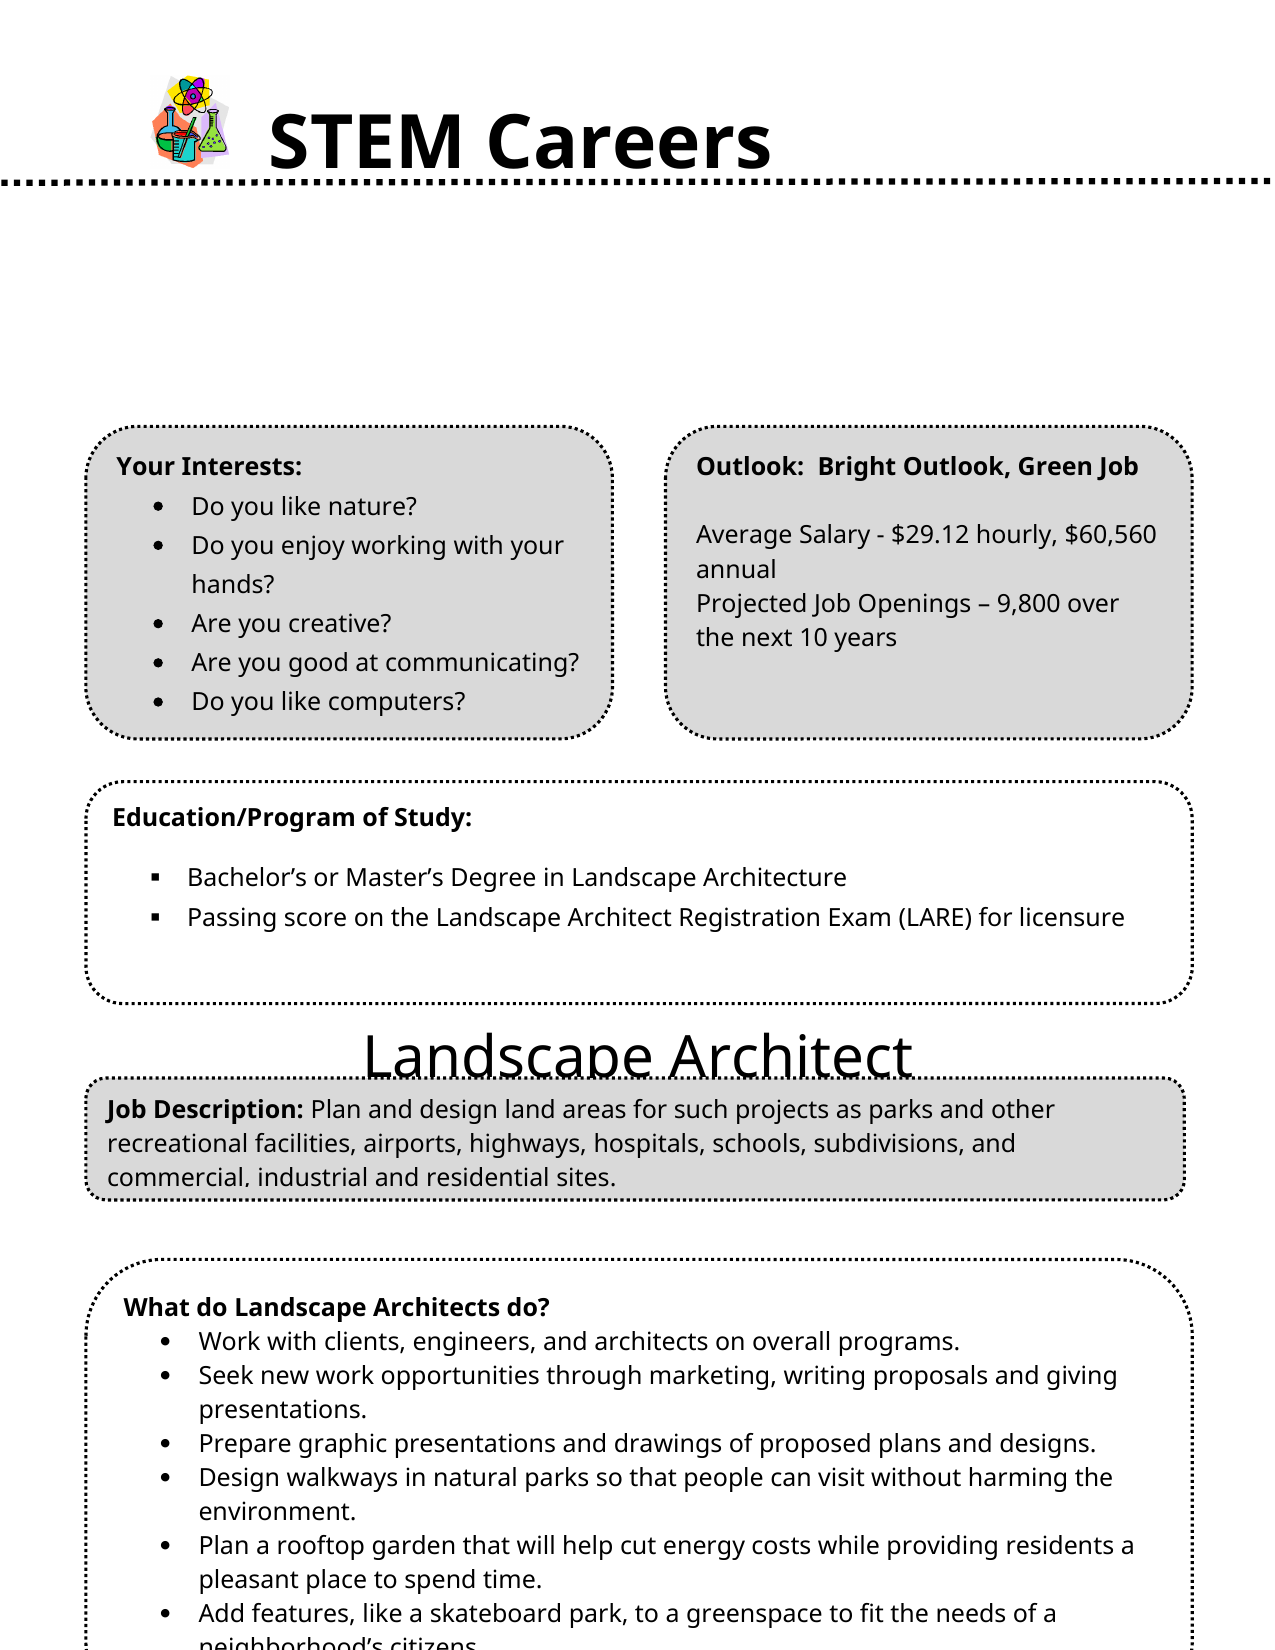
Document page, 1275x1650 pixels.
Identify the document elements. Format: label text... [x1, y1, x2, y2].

picture [150, 75, 230, 169]
text Landscape Architect [150, 1015, 1125, 1078]
